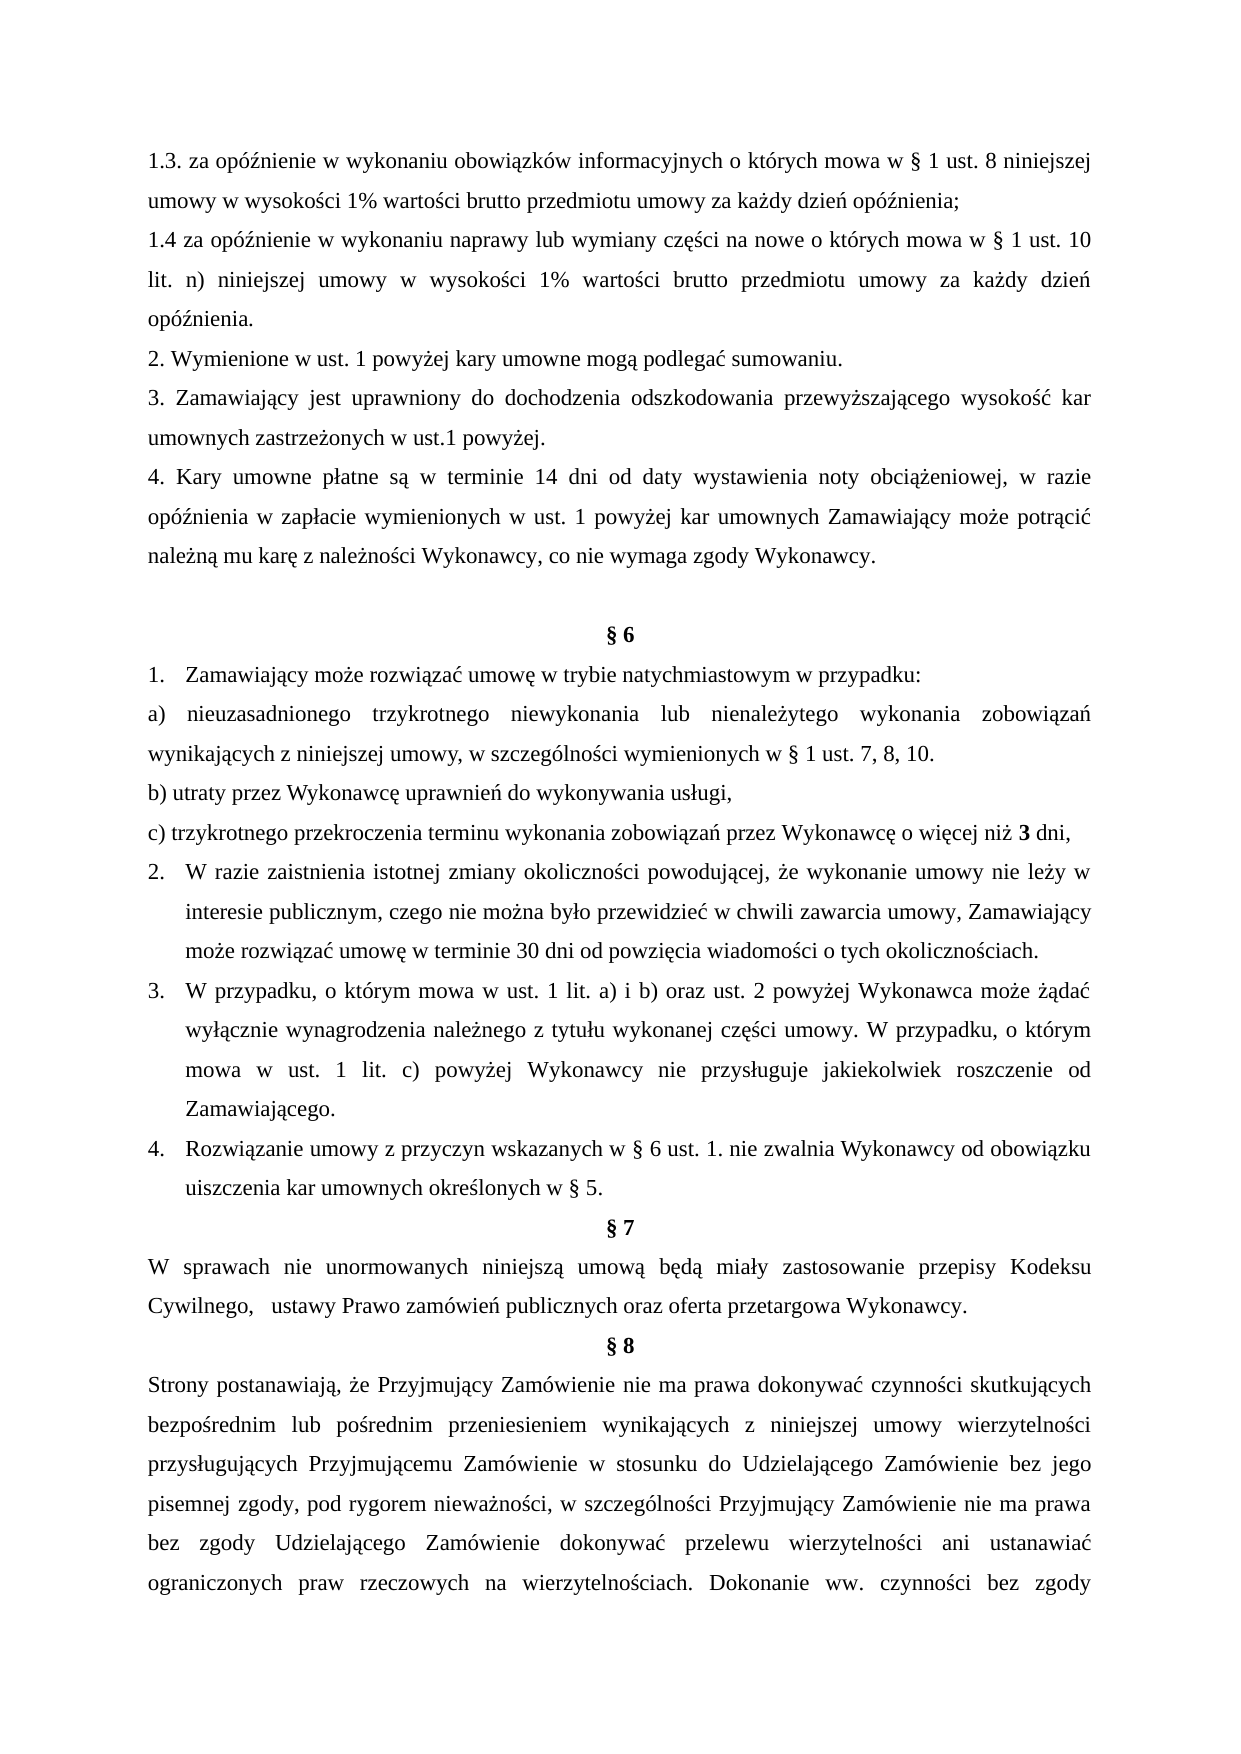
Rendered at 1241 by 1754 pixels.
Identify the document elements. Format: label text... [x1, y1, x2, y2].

list Zamawiający może rozwiązać umowę w trybie natychmiastowym w przypadku: [148, 661, 1093, 687]
text 3. Zamawiający jest uprawniony do dochodzenia odszkodowania przewyższającego wysokość kar umownych zastrzeżonych w ust.1 powyżej. [148, 384, 1093, 450]
list W razie zaistnienia istotnej zmiany okoliczności powodującej, że wykonanie umowy nie leży w interesie publicznym, czego nie można było przewidzieć w chwili zawarcia umowy, Zamawiający może rozwiązać umowę w terminie 30 dni od powzięcia wiadomości o tych okolicznościach. [148, 858, 1093, 963]
text W sprawach nie unormowanych niniejszą umową będą miały zastosowanie przepisy Kodeksu Cywilnego, ustawy Prawo zamówień publicznych oraz oferta przetargowa Wykonawcy. [148, 1253, 1093, 1319]
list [148, 1371, 1093, 1595]
text § 7 [148, 1213, 1093, 1240]
text § 8 [148, 1332, 1093, 1358]
text 4. Kary umowne płatne są w terminie 14 dni od daty wystawienia noty obciążeniowej, w razie opóźnienia w zapłacie wymienionych w ust. 1 powyżej kar umownych Zamawiający może potrącić należną mu karę z należności Wykonawcy, co nie wymaga zgody Wykonawcy. [148, 463, 1093, 569]
text a) nieuzasadnionego trzykrotnego niewykonania lub nienależytego wykonania zobowiązań wynikających z niniejszej umowy, w szczególności wymienionych w § 1 ust. 7, 8, 10. [148, 700, 1093, 766]
text 2. Wymienione w ust. 1 powyżej kary umowne mogą podlegać sumowaniu. [148, 345, 1093, 371]
list W przypadku, o którym mowa w ust. 1 lit. a) i b) oraz ust. 2 powyżej Wykonawca może żądać wyłącznie wynagrodzenia należnego z tytułu wykonanej części umowy. W przypadku, o którym mowa w ust. 1 lit. c) powyżej Wykonawcy nie przysługuje jakiekolwiek roszczenie od Zamawiającego. [148, 977, 1093, 1121]
text § 6 [148, 621, 1093, 648]
text 1.3. za opóźnienie w wykonaniu obowiązków informacyjnych o których mowa w § 1 ust. 8 niniejszej umowy w wysokości 1% wartości brutto przedmiotu umowy za każdy dzień opóźnienia; [148, 148, 1093, 213]
text c) trzykrotnego przekroczenia terminu wykonania zobowiązań przez Wykonawcę o więcej niż 3 dni, [148, 819, 1093, 845]
text b) utraty przez Wykonawcę uprawnień do wykonywania usługi, [148, 779, 1093, 806]
text 1.4 za opóźnienie w wykonaniu naprawy lub wymiany części na nowe o których mowa w § 1 ust. 10 lit. n) niniejszej umowy w wysokości 1% wartości brutto przedmiotu umowy za każdy dzień opóźnienia. [148, 227, 1093, 332]
list Rozwiązanie umowy z przyczyn wskazanych w § 6 ust. 1. nie zwalnia Wykonawcy od obowiązku uiszczenia kar umownych określonych w § 5. [148, 1134, 1093, 1200]
